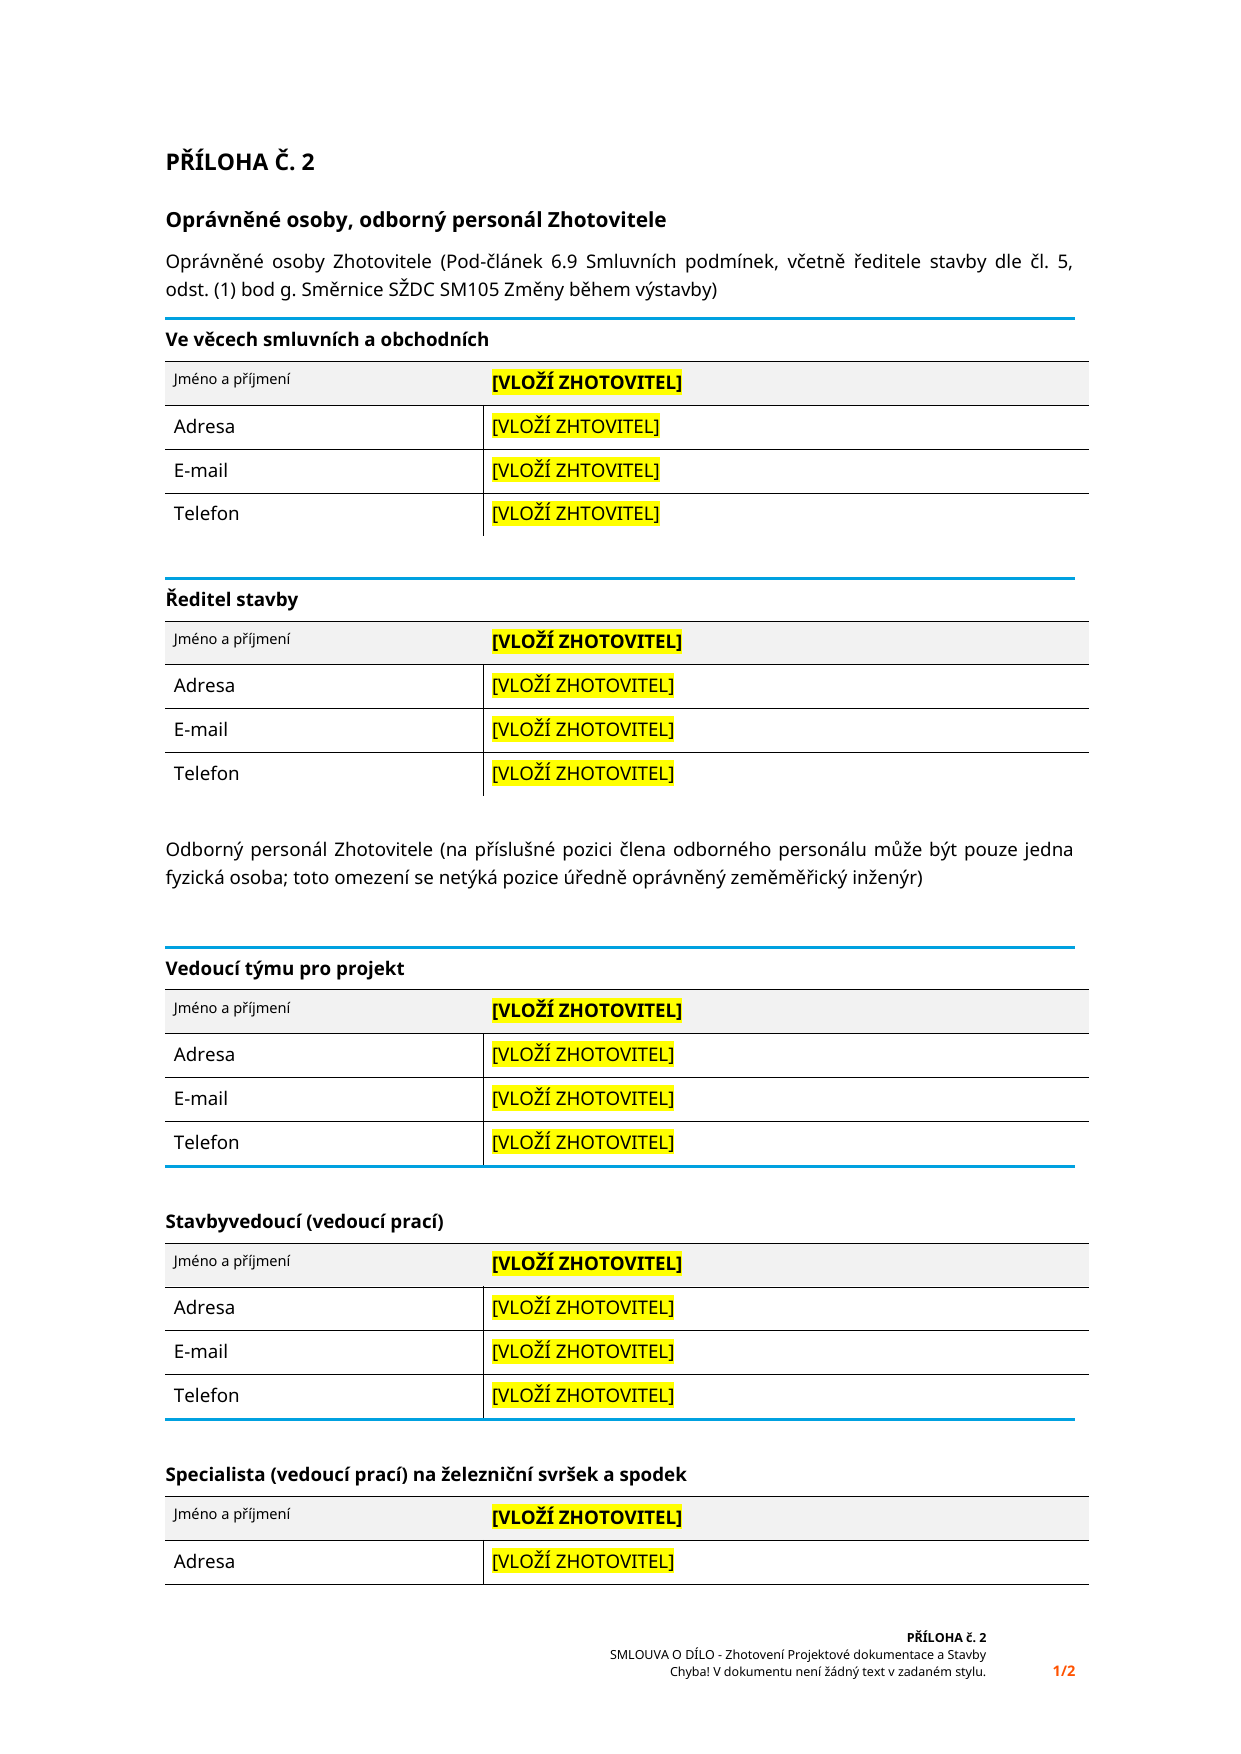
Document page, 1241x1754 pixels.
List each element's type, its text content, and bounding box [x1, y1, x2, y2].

table_cell [VLOŽÍ ZHOTOVITEL] [484, 1375, 1089, 1418]
table_cell [VLOŽÍ ZHTOVITEL] [484, 450, 1089, 492]
table_cell Telefon [165, 1375, 483, 1418]
table_cell Adresa [165, 1288, 483, 1330]
table_cell Telefon [165, 494, 483, 536]
text Oprávněné osoby, odborný personál Zhotovitele [165, 205, 1075, 233]
table_cell [VLOŽÍ ZHOTOVITEL] [484, 1331, 1089, 1374]
table_cell [VLOŽÍ ZHTOVITEL] [484, 406, 1089, 449]
table_cell [VLOŽÍ ZHOTOVITEL] [484, 1078, 1089, 1121]
table_cell [VLOŽÍ ZHOTOVITEL] [484, 1288, 1089, 1330]
table_header [VLOŽÍ ZHOTOVITEL] [484, 1497, 1089, 1540]
table_header [VLOŽÍ ZHOTOVITEL] [484, 1244, 1089, 1286]
table_header Jméno a příjmení [165, 362, 484, 405]
table_header Jméno a příjmení [165, 1244, 484, 1286]
table_header Jméno a příjmení [165, 1497, 484, 1540]
table_cell E-mail [165, 1331, 483, 1374]
table_cell [VLOŽÍ ZHTOVITEL] [484, 494, 1089, 536]
text Oprávněné osoby Zhotovitele (Pod-článek 6.9 Smluvních podmínek, včetně ředitele stavby dle čl. 5, odst. (1) bod g. Směrnice SŽDC SM105 Změny během výstavby) [165, 249, 1075, 302]
text Ředitel stavby [165, 580, 1075, 612]
table_cell Adresa [165, 1034, 483, 1077]
table_cell [VLOŽÍ ZHOTOVITEL] [484, 1122, 1089, 1164]
table_header [VLOŽÍ ZHOTOVITEL] [484, 990, 1089, 1033]
table_cell Adresa [165, 665, 483, 708]
text Příloha č. 2 [165, 146, 1075, 177]
table_cell [VLOŽÍ ZHOTOVITEL] [484, 1034, 1089, 1077]
text Ve věcech smluvních a obchodních [165, 320, 1075, 352]
table_header Jméno a příjmení [165, 990, 484, 1033]
table_header Jméno a příjmení [165, 622, 484, 664]
table_cell [VLOŽÍ ZHOTOVITEL] [484, 753, 1089, 796]
table_cell Adresa [165, 1541, 483, 1583]
table_cell Adresa [165, 406, 483, 449]
table_cell [VLOŽÍ ZHOTOVITEL] [484, 709, 1089, 752]
table_header [VLOŽÍ ZHOTOVITEL] [484, 362, 1089, 405]
table_cell E-mail [165, 709, 483, 752]
text Specialista (vedoucí prací) na železniční svršek a spodek [165, 1452, 1075, 1487]
table_cell Telefon [165, 753, 483, 796]
table_cell [VLOŽÍ ZHOTOVITEL] [484, 665, 1089, 708]
table_cell E-mail [165, 1078, 483, 1121]
text Vedoucí týmu pro projekt [165, 949, 1075, 980]
table_cell Telefon [165, 1122, 483, 1164]
table_header [VLOŽÍ ZHOTOVITEL] [484, 622, 1089, 664]
text Odborný personál Zhotovitele (na příslušné pozici člena odborného personálu může být pouze jedna fyzická osoba; toto omezení se netýká pozice úředně oprávněný zeměměřický inženýr) [165, 836, 1075, 890]
table_cell [VLOŽÍ ZHOTOVITEL] [484, 1541, 1089, 1583]
table_cell E-mail [165, 450, 483, 492]
text Stavbyvedoucí (vedoucí prací) [165, 1199, 1075, 1234]
